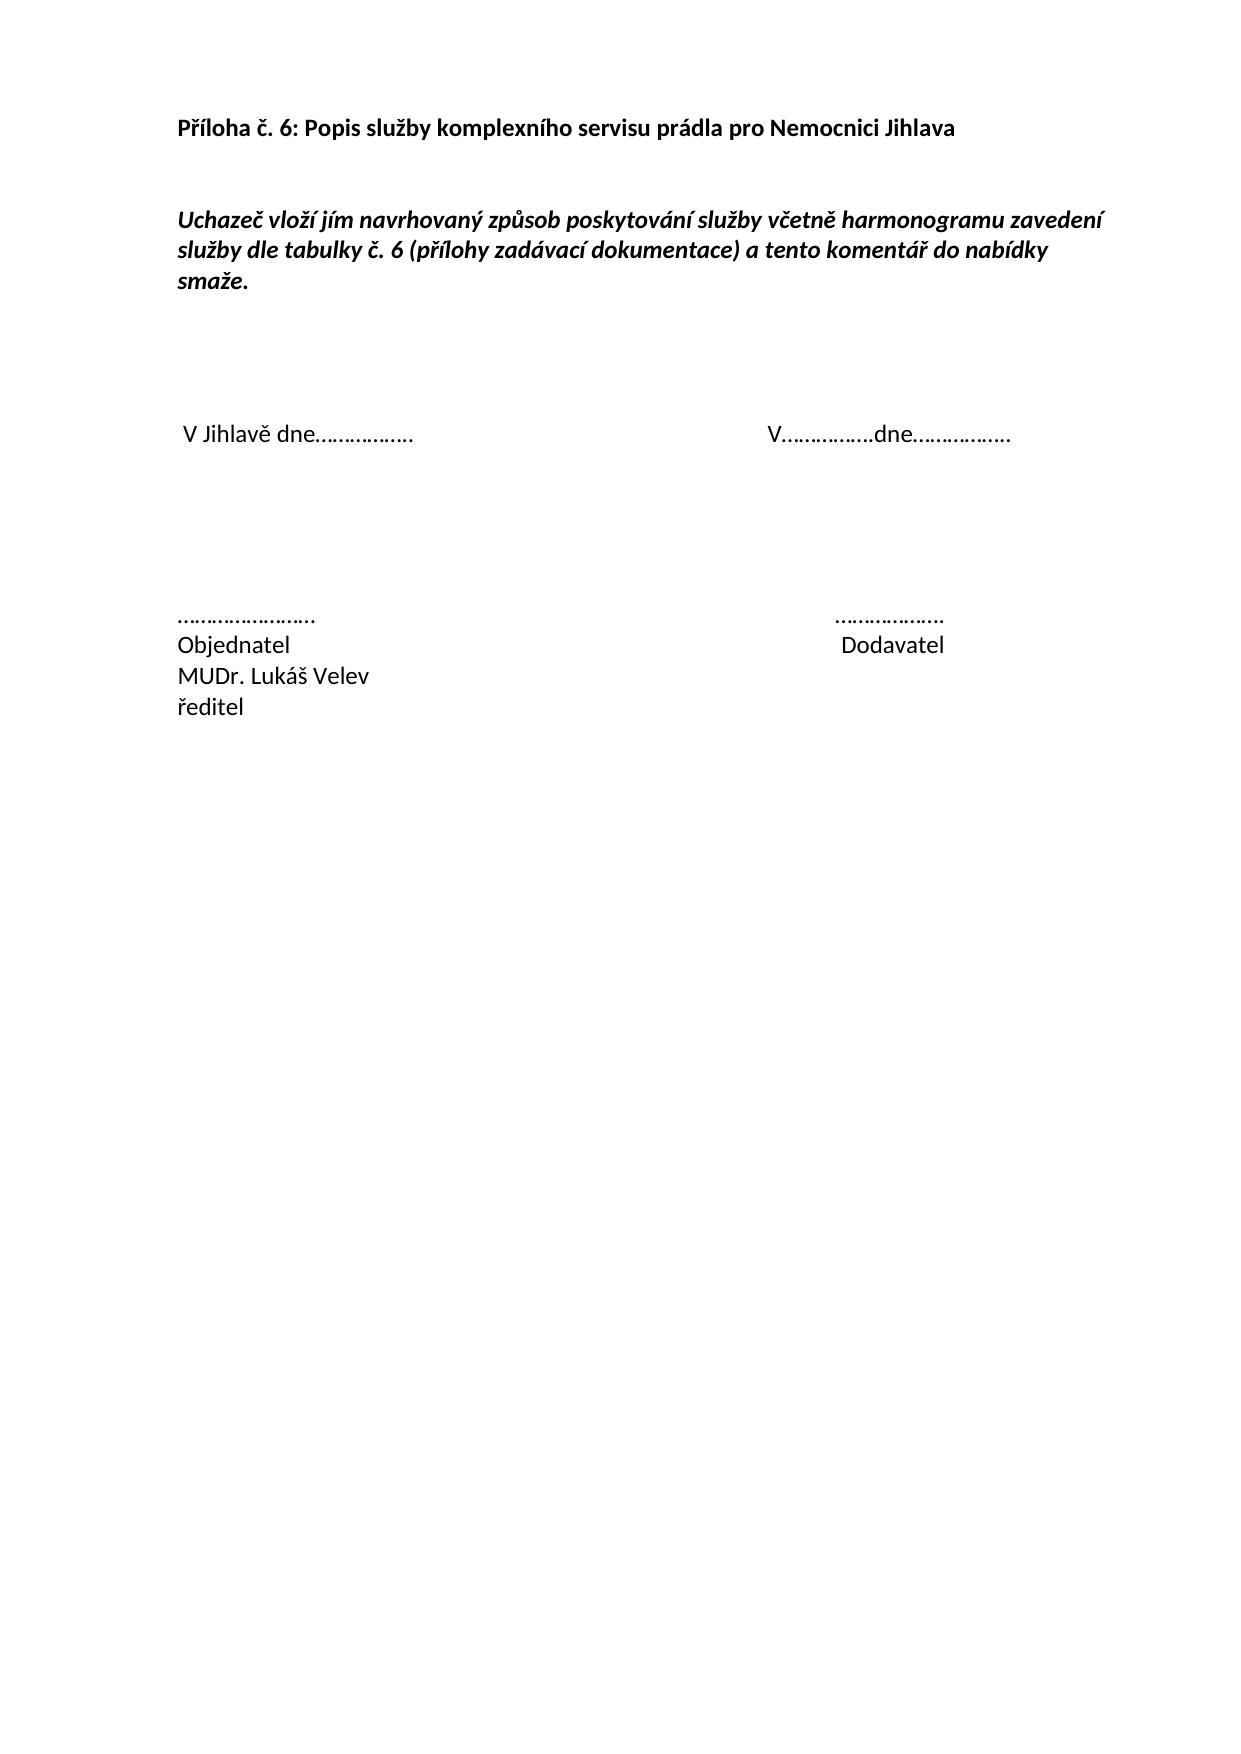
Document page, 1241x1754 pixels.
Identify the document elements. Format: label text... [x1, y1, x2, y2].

text MUDr. Lukáš Velev [177, 660, 1122, 691]
text V Jihlavě dne…………….. V…………….dne…………….. [177, 418, 1122, 479]
text Objednatel Dodavatel [177, 630, 1122, 660]
text …………………… ………………. [177, 599, 1122, 630]
text Příloha č. 6: Popis služby komplexního servisu prádla pro Nemocnici Jihlava [177, 113, 1122, 143]
text ředitel [177, 691, 1122, 721]
text Uchazeč vloží jím navrhovaný způsob poskytování služby včetně harmonogramu zavedení služby dle tabulky č. 6 (přílohy zadávací dokumentace) a tento komentář do nabídky smaže. [177, 204, 1122, 296]
